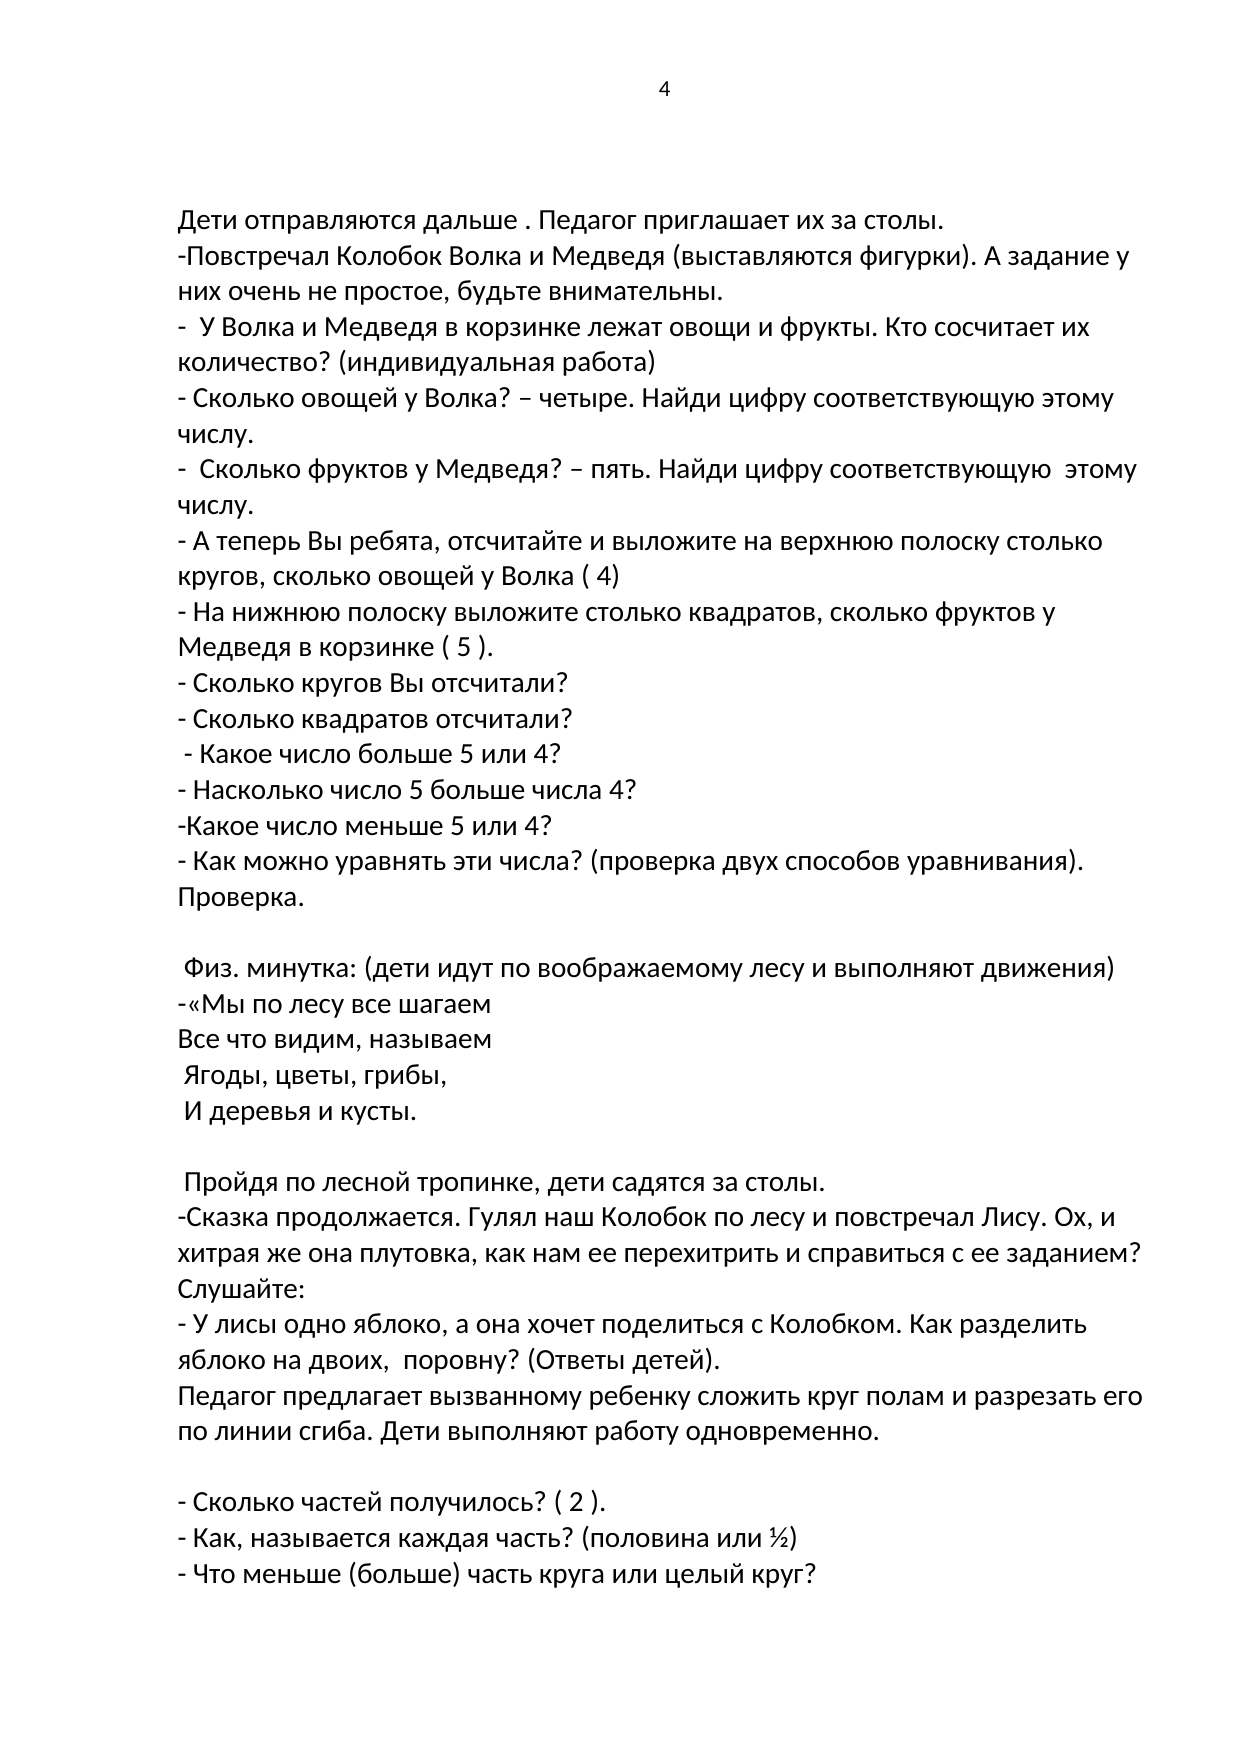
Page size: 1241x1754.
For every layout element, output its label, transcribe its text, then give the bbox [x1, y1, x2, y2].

text - Что меньше (больше) часть круга или целый круг? [177, 1555, 1152, 1590]
text Дети отправляются дальше . Педагог приглашает их за столы. [177, 201, 1152, 237]
text Пройдя по лесной тропинке, дети садятся за столы. [177, 1163, 1152, 1198]
text -«Мы по лесу все шагаем [177, 985, 1152, 1020]
text -Повстречал Колобок Волка и Медведя (выставляются фигурки). А задание у них очень не простое, будьте внимательны. [177, 237, 1152, 308]
text -Сказка продолжается. Гулял наш Колобок по лесу и повстречал Лису. Ох, и хитрая же она плутовка, как нам ее перехитрить и справиться с ее заданием? Слушайте: [177, 1198, 1152, 1305]
text Физ. минутка: (дети идут по воображаемому лесу и выполняют движения) [177, 949, 1152, 985]
text - У лисы одно яблоко, а она хочет поделиться с Колобком. Как разделить яблоко на двоих, поровну? (Ответы детей). [177, 1305, 1152, 1377]
text - Насколько число 5 больше числа 4? [177, 771, 1152, 807]
text - У Волка и Медведя в корзинке лежат овощи и фрукты. Кто сосчитает их количество? (индивидуальная работа) [177, 308, 1152, 379]
text - Сколько фруктов у Медведя? – пять. Найди цифру соответствующую этому числу. [177, 450, 1152, 522]
text - Как, называется каждая часть? (половина или ½) [177, 1519, 1152, 1555]
text - Сколько частей получилось? ( 2 ). [177, 1483, 1152, 1519]
text - А теперь Вы ребята, отсчитайте и выложите на верхнюю полоску столько кругов, сколько овощей у Волка ( 4) [177, 522, 1152, 593]
text - Сколько квадратов отсчитали? [177, 700, 1152, 735]
text - Сколько овощей у Волка? – четыре. Найди цифру соответствующую этому числу. [177, 379, 1152, 450]
text - На нижнюю полоску выложите столько квадратов, сколько фруктов у Медведя в корзинке ( 5 ). [177, 593, 1152, 664]
text -Какое число меньше 5 или 4? [177, 807, 1152, 842]
text Ягоды, цветы, грибы, [177, 1056, 1152, 1092]
text - Сколько кругов Вы отсчитали? [177, 664, 1152, 700]
text И деревья и кусты. [177, 1092, 1152, 1127]
text - Какое число больше 5 или 4? [177, 735, 1152, 771]
text Все что видим, называем [177, 1020, 1152, 1056]
text - Как можно уравнять эти числа? (проверка двух способов уравнивания). Проверка. [177, 842, 1152, 913]
text Педагог предлагает вызванному ребенку сложить круг полам и разрезать его по линии сгиба. Дети выполняют работу одновременно. [177, 1377, 1152, 1448]
